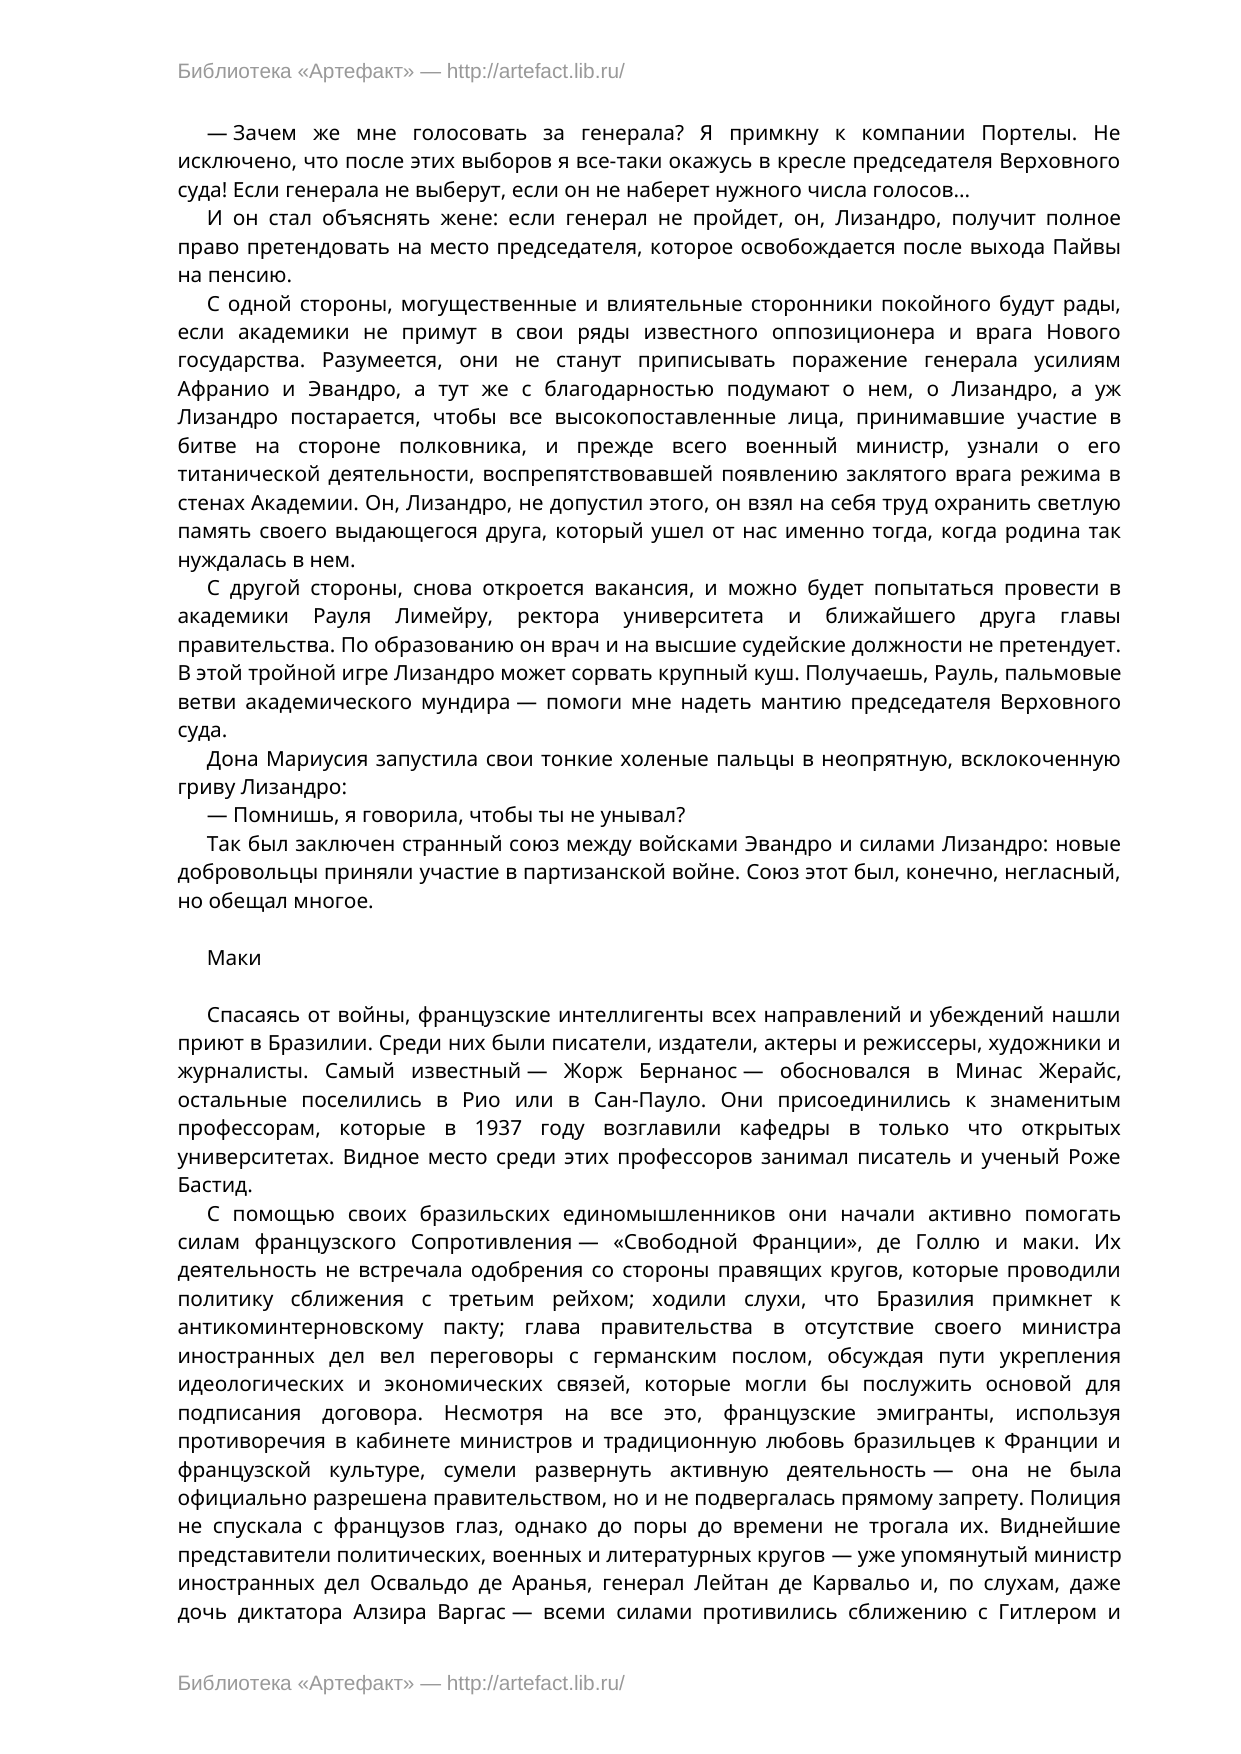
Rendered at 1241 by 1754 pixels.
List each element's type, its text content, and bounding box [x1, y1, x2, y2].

text С одной стороны, могущественные и влиятельные сторонники покойного будут рады, если академики не примут в свои ряды известного оппозиционера и врага Нового государства. Разумеется, они не станут приписывать поражение генерала усилиям Афранио и Эвандро, а тут же с благодарностью подумают о нем, о Лизандро, а уж Лизандро постарается, чтобы все высокопоставленные лица, принимавшие участие в битве на стороне полковника, и прежде всего военный министр, узнали о его титанической деятельности, воспрепятствовавшей появлению заклятого врага режима в стенах Академии. Он, Лизандро, не допустил этого, он взял на себя труд охранить светлую память своего выдающегося друга, который ушел от нас именно тогда, когда родина так нуждалась в нем. [177, 289, 1122, 573]
subtitle Маки [177, 943, 1122, 971]
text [177, 1199, 1122, 1625]
text — Зачем же мне голосовать за генерала? Я примкну к компании Портелы. Не исключено, что после этих выборов я все-таки окажусь в кресле председателя Верховного суда! Если генерала не выберут, если он не наберет нужного числа голосов... [177, 118, 1122, 203]
text С другой стороны, снова откроется вакансия, и можно будет попытаться провести в академики Рауля Лимейру, ректора университета и ближайшего друга главы правительства. По образованию он врач и на высшие судейские должности не претендует. В этой тройной игре Лизандро может сорвать крупный куш. Получаешь, Рауль, пальмовые ветви академического мундира — помоги мне надеть мантию председателя Верховного суда. [177, 573, 1122, 744]
text Так был заключен странный союз между войсками Эвандро и силами Лизандро: новые добровольцы приняли участие в партизанской войне. Союз этот был, конечно, негласный, но обещал многое. [177, 829, 1122, 914]
text Спасаясь от войны, французские интеллигенты всех направлений и убеждений нашли приют в Бразилии. Среди них были писатели, издатели, актеры и режиссеры, художники и журналисты. Самый известный — Жорж Бернанос — обосновался в Минас Жерайс, остальные поселились в Рио или в Сан-Пауло. Они присоединились к знаменитым профессорам, которые в 1937 году возглавили кафедры в только что открытых университетах. Видное место среди этих профессоров занимал писатель и ученый Роже Бастид. [177, 1000, 1122, 1199]
text И он стал объяснять жене: если генерал не пройдет, он, Лизандро, получит полное право претендовать на место председателя, которое освобождается после выхода Пайвы на пенсию. [177, 203, 1122, 289]
text — Помнишь, я говорила, чтобы ты не унывал? [177, 801, 1122, 829]
text Дона Мариусия запустила свои тонкие холеные пальцы в неопрятную, всклокоченную гриву Лизандро: [177, 744, 1122, 801]
